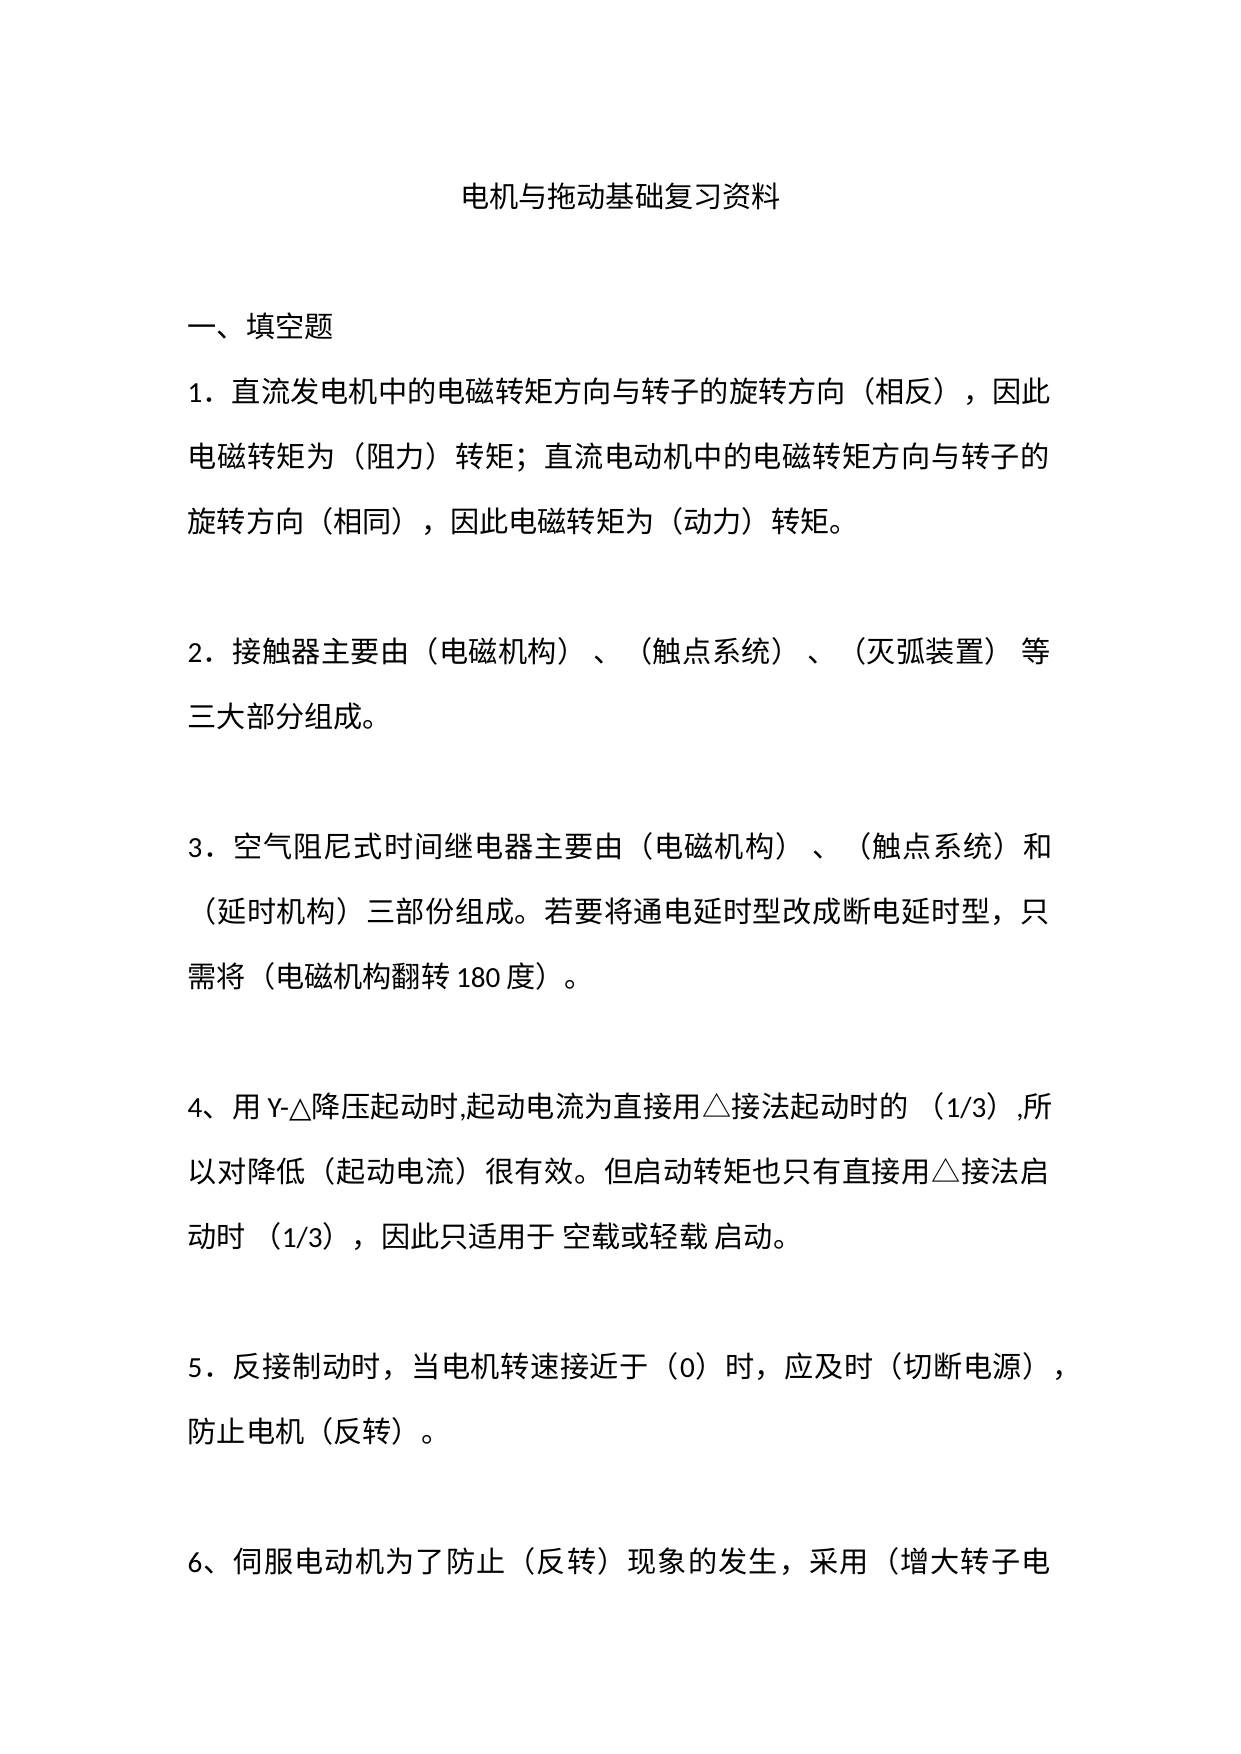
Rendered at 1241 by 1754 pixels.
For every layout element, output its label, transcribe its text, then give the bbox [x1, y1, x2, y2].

text 4、用Y-△降压起动时,起动电流为直接用△接法起动时的 （1/3）,所以对降低（起动电流）很有效。但启动转矩也只有直接用△接法启动时 （1/3），因此只适用于 空载或轻载 启动。 [187, 1072, 1053, 1267]
text 一、填空题 [187, 292, 1053, 357]
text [187, 1527, 1053, 1592]
text 3．空气阻尼式时间继电器主要由（电磁机构） 、（触点系统）和（延时机构）三部份组成。若要将通电延时型改成断电延时型，只需将（电磁机构翻转180度）。 [187, 812, 1053, 1007]
text 2．接触器主要由（电磁机构） 、（触点系统） 、（灭弧装置） 等三大部分组成。 [187, 617, 1053, 747]
text 电机与拖动基础复习资料 [187, 162, 1053, 227]
text 5．反接制动时，当电机转速接近于（0）时，应及时（切断电源），防止电机（反转）。 [187, 1332, 1053, 1462]
text 1．直流发电机中的电磁转矩方向与转子的旋转方向（相反），因此电磁转矩为（阻力）转矩；直流电动机中的电磁转矩方向与转子的旋转方向（相同），因此电磁转矩为（动力）转矩。 [187, 357, 1053, 552]
